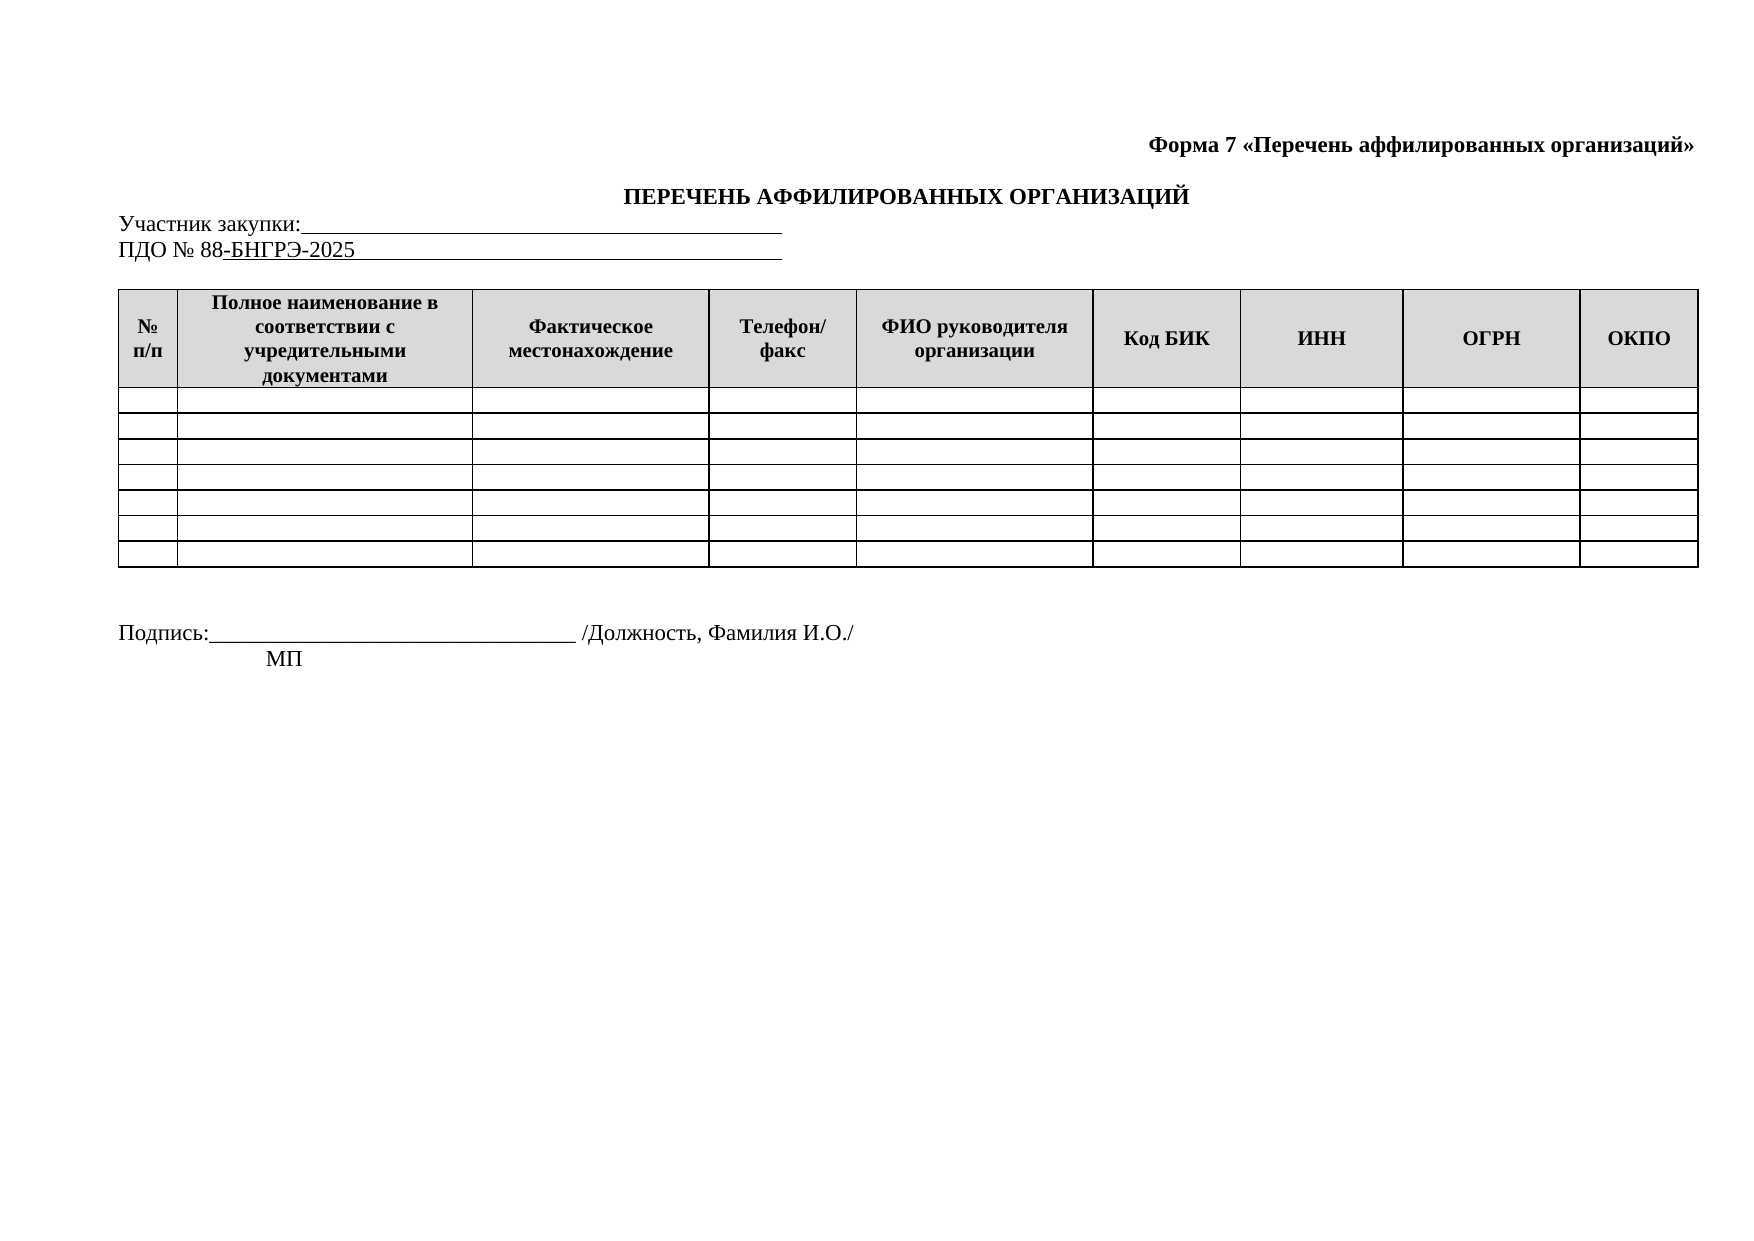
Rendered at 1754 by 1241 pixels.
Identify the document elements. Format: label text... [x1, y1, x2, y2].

table_cell [473, 465, 708, 489]
table_cell [119, 465, 177, 489]
table_cell [1241, 491, 1402, 515]
table_cell [178, 440, 472, 463]
table_cell [1404, 465, 1579, 489]
table_cell [1404, 388, 1579, 412]
table_cell [1094, 516, 1240, 540]
table_cell [1581, 388, 1697, 412]
table_cell [1404, 414, 1579, 438]
table_cell [1241, 388, 1402, 412]
table_cell [1404, 440, 1579, 463]
table_cell [119, 388, 177, 412]
table_cell [1581, 465, 1697, 489]
table_cell [857, 388, 1092, 412]
table_header № п/п [119, 290, 177, 387]
table_cell [1241, 516, 1402, 540]
table_cell [178, 491, 472, 515]
table_cell [857, 465, 1092, 489]
table_cell [1241, 542, 1402, 566]
table_cell [1241, 414, 1402, 438]
table_cell [473, 516, 708, 540]
table_cell [1094, 440, 1240, 463]
table_cell [178, 516, 472, 540]
table_cell [473, 414, 708, 438]
table_cell [1404, 542, 1579, 566]
table_cell [1581, 440, 1697, 463]
table_cell [473, 542, 708, 566]
text МП [118, 645, 1695, 672]
table_header Полное наименование в соответствии с учредительными документами [178, 290, 472, 387]
table_cell [1094, 414, 1240, 438]
table_cell [1581, 516, 1697, 540]
table_cell [1404, 491, 1579, 515]
table_cell [710, 542, 856, 566]
text ПЕРЕЧЕНЬ АФФИЛИРОВАННЫХ ОРГАНИЗАЦИЙ [118, 183, 1695, 210]
text ПДО № 88-БНГРЭ-2025 [118, 236, 1695, 262]
table_cell [1241, 465, 1402, 489]
table_cell [857, 542, 1092, 566]
table_cell [119, 516, 177, 540]
table_cell [857, 440, 1092, 463]
table_header ИНН [1241, 290, 1402, 387]
table_cell [119, 414, 177, 438]
table_cell [473, 388, 708, 412]
text Участник закупки: [118, 210, 1695, 236]
table_cell [1241, 440, 1402, 463]
table_cell [1094, 491, 1240, 515]
table_header ОКПО [1581, 290, 1697, 387]
table_header Фактическое местонахождение [473, 290, 708, 387]
table_cell [710, 414, 856, 438]
table_header ОГРН [1404, 290, 1579, 387]
table_cell [119, 491, 177, 515]
table_cell [119, 440, 177, 463]
table_cell [710, 465, 856, 489]
table_header ФИО руководителя организации [857, 290, 1092, 387]
table_cell [1581, 542, 1697, 566]
table_cell [1094, 465, 1240, 489]
table_cell [710, 516, 856, 540]
table_cell [710, 440, 856, 463]
table_cell [119, 542, 177, 566]
text Форма 7 «Перечень аффилированных организаций» [118, 131, 1695, 157]
table_cell [857, 491, 1092, 515]
table_cell [1094, 542, 1240, 566]
table_cell [178, 414, 472, 438]
text Подпись:________________________________ /Должность, Фамилия И.О./ [118, 619, 1695, 645]
table_cell [857, 516, 1092, 540]
table_cell [473, 440, 708, 463]
table_cell [473, 491, 708, 515]
table_cell [178, 388, 472, 412]
table_cell [1581, 491, 1697, 515]
table_cell [710, 388, 856, 412]
table_cell [178, 465, 472, 489]
table_header Телефон/ факс [710, 290, 856, 387]
table_cell [1094, 388, 1240, 412]
table_cell [1581, 414, 1697, 438]
table_header Код БИК [1094, 290, 1240, 387]
table_cell [1404, 516, 1579, 540]
table_cell [178, 542, 472, 566]
table_cell [710, 491, 856, 515]
table_cell [857, 414, 1092, 438]
